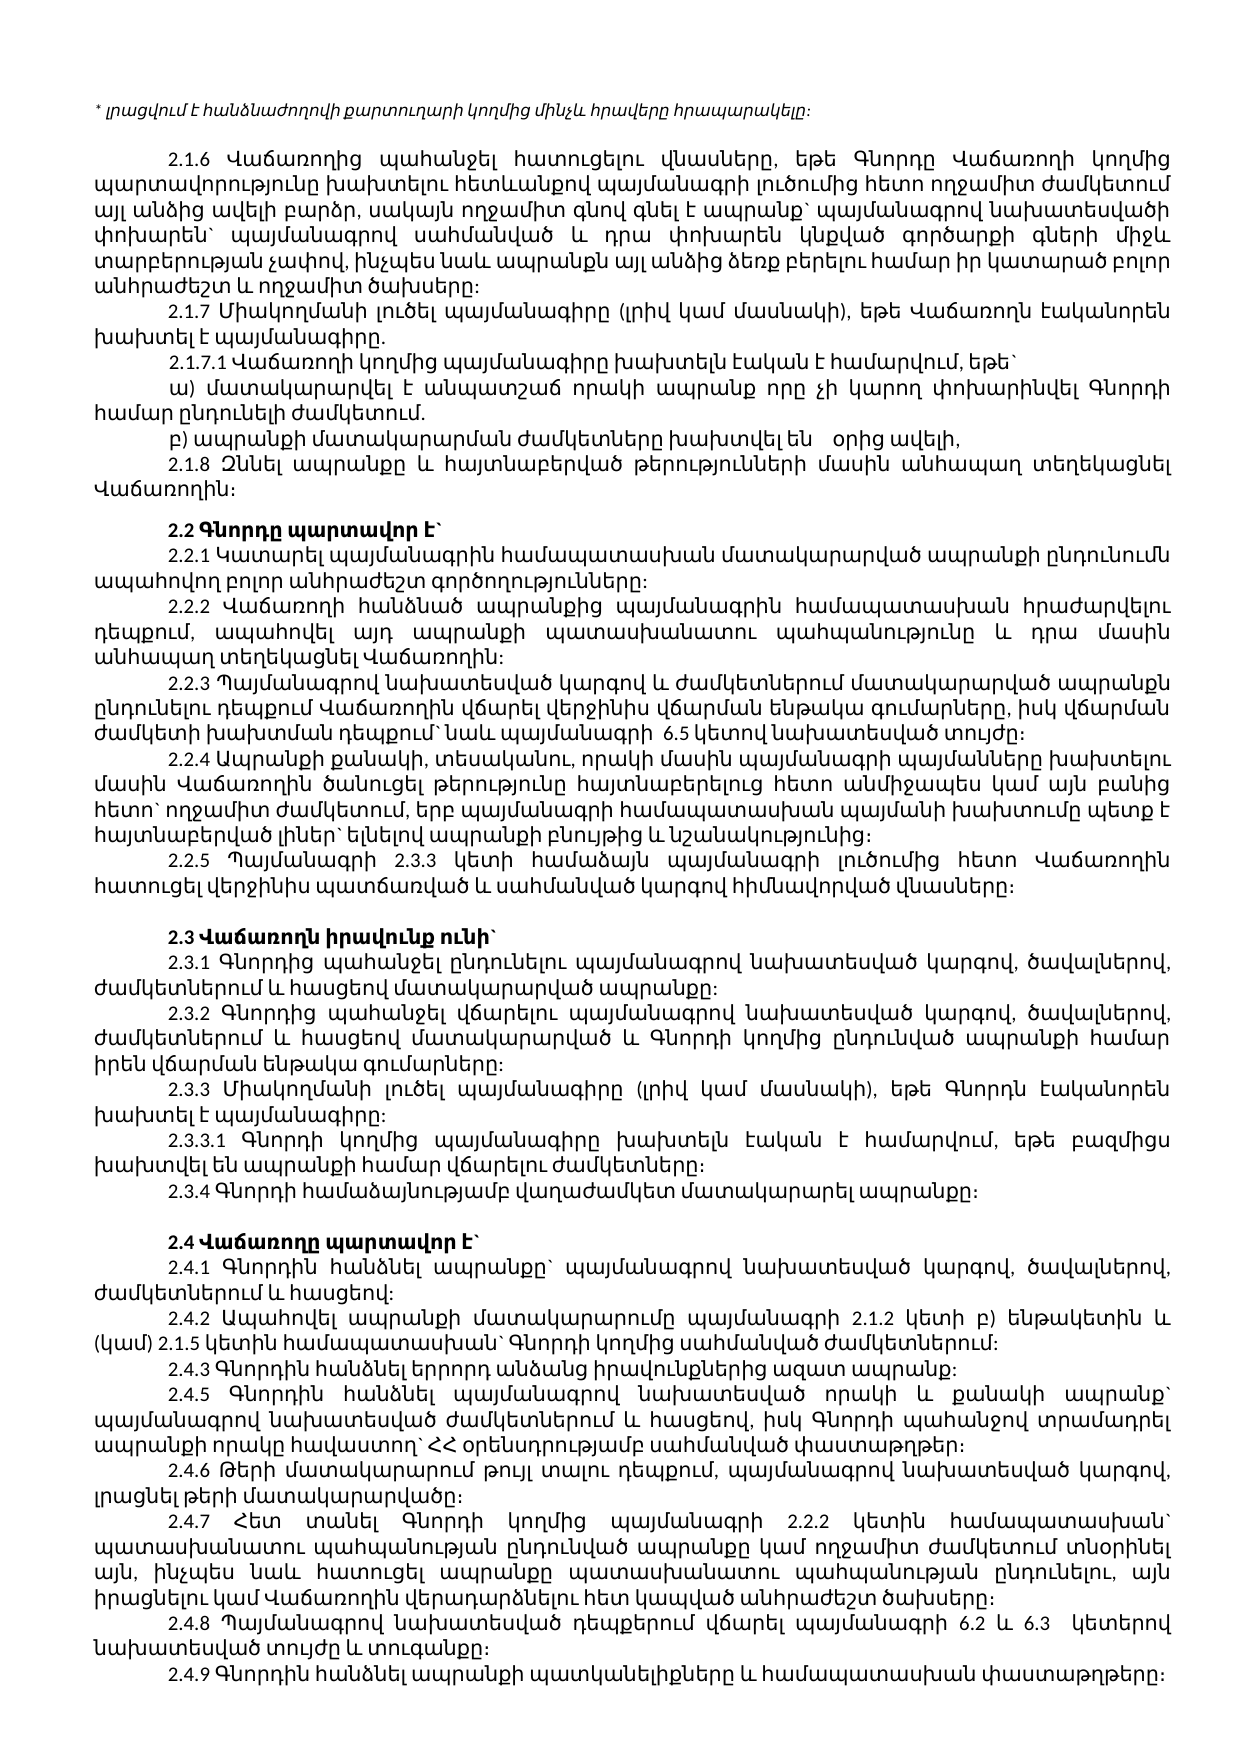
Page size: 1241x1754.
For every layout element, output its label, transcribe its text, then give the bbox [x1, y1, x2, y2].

text 2.3.1 Գնորդից պահանջել ընդունելու պայմանագրով նախատեսված կարգով, ծավալներով, ժամկետներում և հասցեով մատակարարված ապրանքը: [94, 949, 1171, 1000]
text 2.1.7.1 Վաճառողի կողմից պայմանագիրը խախտելն էական է համարվում, եթե` [94, 349, 1171, 375]
text 2.4 Վաճառողը պարտավոր է` [94, 1229, 1171, 1254]
text 2.4.1 Գնորդին հանձնել ապրանքը` պայմանագրով նախատեսված կարգով, ծավալներով, ժամկետներում և հասցեով: [94, 1254, 1171, 1305]
text 2.4.6 Թերի մատակարարում թույլ տալու դեպքում, պայմանագրով նախատեսված կարգով, լրացնել թերի մատակարարվածը։ [94, 1458, 1171, 1508]
text 2.2.4 Ապրանքի քանակի, տեսականու, որակի մասին պայմանագրի պայմանները խախտելու մասին Վաճառողին ծանուցել թերությունը հայտնաբերելուց հետո անմիջապես կամ այն բանից հետո` ողջամիտ ժամկետում, երբ պայմանագրի համապատասխան պայմանի խախտումը պետք է հայտնաբերված լիներ` ելնելով ապրանքի բնույթից և նշանակությունից։ [94, 746, 1171, 848]
text 2.3 Վաճառողն իրավունք ունի` [94, 924, 1171, 949]
text 2.4.3 Գնորդին հանձնել երրորդ անձանց իրավունքներից ազատ ապրանք: [94, 1356, 1171, 1381]
text 2.4.8 Պայմանագրով նախատեսված դեպքերում վճարել պայմանագրի 6.2 և 6.3 կետերով նախատեսված տույժը և տուգանքը։ [94, 1610, 1171, 1661]
text 2.3.3 Միակողմանի լուծել պայմանագիրը (լրիվ կամ մասնակի), եթե Գնորդն էականորեն խախտել է պայմանագիրը: [94, 1076, 1171, 1127]
text 2.4.5 Գնորդին հանձնել պայմանագրով նախատեսված որակի և քանակի ապրանք` պայմանագրով նախատեսված ժամկետներում և հասցեով, իսկ Գնորդի պահանջով տրամադրել ապրանքի որակը հավաստող` ՀՀ օրենսդրությամբ սահմանված փաստաթղթեր։ [94, 1381, 1171, 1458]
text բ) ապրանքի մատակարարման ժամկետները խախտվել են օրից ավելի, [94, 426, 1171, 451]
text 2.4.2 Ապահովել ապրանքի մատակարարումը պայմանագրի 2.1.2 կետի բ) ենթակետին և (կամ) 2.1.5 կետին համապատասխան` Գնորդի կողմից սահմանված ժամկետներում: [94, 1305, 1171, 1356]
text 2.2 Գնորդը պարտավոր է` [94, 517, 1171, 543]
text 2.1.8 Զննել ապրանքը և հայտնաբերված թերությունների մասին անհապաղ տեղեկացնել Վաճառողին։ [94, 451, 1171, 502]
text 2.1.6 Վաճառողից պահանջել հատուցելու վնասները, եթե Գնորդը Վաճառողի կողմից պարտավորությունը խախտելու հետևանքով պայմանագրի լուծումից հետո ողջամիտ ժամկետում այլ անձից ավելի բարձր, սակայն ողջամիտ գնով գնել է ապրանք` պայմանագրով նախատեսվածի փոխարեն` պայմանագրով սահմանված և դրա փոխարեն կնքված գործարքի գների միջև տարբերության չափով, ինչպես նաև ապրանքն այլ անձից ձեռք բերելու համար իր կատարած բոլոր անհրաժեշտ և ողջամիտ ծախսերը: [94, 146, 1171, 299]
text 2.2.3 Պայմանագրով նախատեսված կարգով և ժամկետներում մատակարարված ապրանքն ընդունելու դեպքում Վաճառողին վճարել վերջինիս վճարման ենթակա գումարները, իսկ վճարման ժամկետի խախտման դեպքում` նաև պայմանագրի 6.5 կետով նախատեսված տույժը։ [94, 670, 1171, 746]
text 2.4.7 Հետ տանել Գնորդի կողմից պայմանագրի 2.2.2 կետին համապատասխան` պատասխանատու պահպանության ընդունված ապրանքը կամ ողջամիտ ժամկետում տնօրինել այն, ինչպես նաև հատուցել ապրանքը պատասխանատու պահպանության ընդունելու, այն իրացնելու կամ Վաճառողին վերադարձնելու հետ կապված անհրաժեշտ ծախսերը։ [94, 1508, 1171, 1610]
text 2.3.4 Գնորդի համաձայնությամբ վաղաժամկետ մատակարարել ապրանքը։ [94, 1178, 1171, 1203]
text * լրացվում է հանձնաժողովի քարտուղարի կողմից մինչև հրավերը հրապարակելը: [94, 100, 1171, 121]
text 2.3.2 Գնորդից պահանջել վճարելու պայմանագրով նախատեսված կարգով, ծավալներով, ժամկետներում և հասցեով մատակարարված և Գնորդի կողմից ընդունված ապրանքի համար իրեն վճարման ենթակա գումարները: [94, 1000, 1171, 1076]
text 2.2.1 Կատարել պայմանագրին համապատասխան մատակարարված ապրանքի ընդունումն ապահովող բոլոր անհրաժեշտ գործողությունները: [94, 543, 1171, 593]
text 2.1.7 Միակողմանի լուծել պայմանագիրը (լրիվ կամ մասնակի), եթե Վաճառողն էականորեն խախտել է պայմանագիրը. [94, 299, 1171, 349]
text 2.2.5 Պայմանագրի 2.3.3 կետի համաձայն պայմանագրի լուծումից հետո Վաճառողին հատուցել վերջինիս պատճառված և սահմանված կարգով հիմնավորված վնասները։ [94, 848, 1171, 898]
text ա) մատակարարվել է անպատշաճ որակի ապրանք որը չի կարող փոխարինվել Գնորդի համար ընդունելի ժամկետում. [94, 375, 1171, 426]
text 2.3.3.1 Գնորդի կողմից պայմանագիրը խախտելն էական է համարվում, եթե բազմիցս խախտվել են ապրանքի համար վճարելու ժամկետները։ [94, 1127, 1171, 1178]
text 2.2.2 Վաճառողի հանձնած ապրանքից պայմանագրին համապատասխան հրաժարվելու դեպքում, ապահովել այդ ապրանքի պատասխանատու պահպանությունը և դրա մասին անհապաղ տեղեկացնել Վաճառողին: [94, 593, 1171, 670]
text 2.4.9 Գնորդին հանձնել ապրանքի պատկանելիքները և համապատասխան փաստաթղթերը։ [94, 1661, 1171, 1686]
